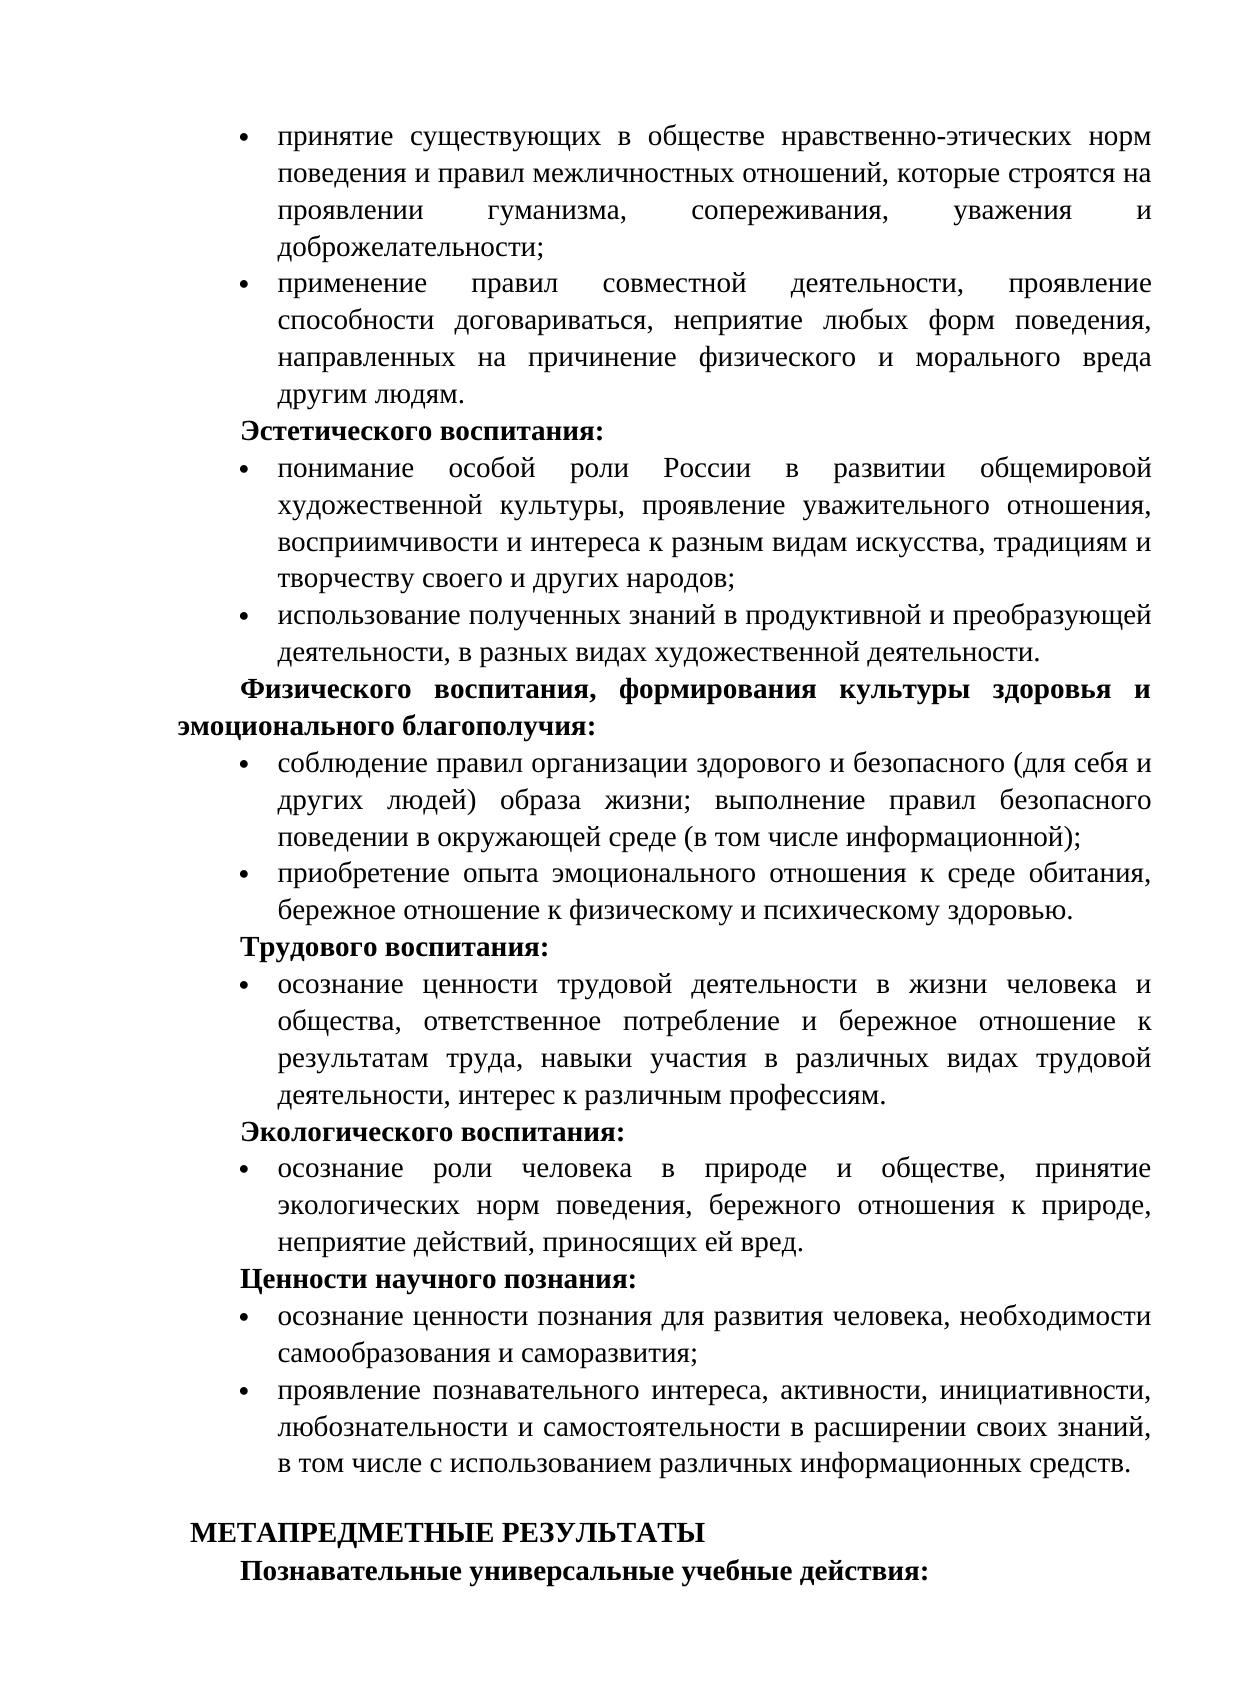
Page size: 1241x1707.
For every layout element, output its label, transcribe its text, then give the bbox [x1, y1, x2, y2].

list понимание особой роли России в развитии общемировой художественной культуры, проявление уважительного отношения, восприимчивости и интереса к разным видам искусства, традициям и творчеству своего и других народов; [240, 450, 1152, 594]
list применение правил совместной деятельности, проявление способности договариваться, неприятие любых форм поведения, направленных на причинение физического и морального вреда другим людям. [240, 266, 1152, 410]
list осознание роли человека в природе и обществе, принятие экологических норм поведения, бережного отношения к природе, неприятие действий, приносящих ей вред. [240, 1151, 1152, 1258]
list приобретение опыта эмоционального отношения к среде обитания, бережное отношение к физическому и психическому здоровью. [240, 856, 1152, 926]
list соблюдение правил организации здорового и безопасного (для себя и других людей) образа жизни; выполнение правил безопасного поведении в окружающей среде (в том числе информационной); [240, 745, 1152, 852]
list принятие существующих в обществе нравственно-этических норм поведения и правил межличностных отношений, которые строятся на проявлении гуманизма, сопереживания, уважения и доброжелательности; [240, 118, 1152, 262]
text МЕТАПРЕДМЕТНЫЕ РЕЗУЛЬТАТЫ [190, 1515, 1152, 1548]
text Познавательные универсальные учебные действия: [177, 1553, 1152, 1587]
list осознание ценности познания для развития человека, необходимости самообразования и саморазвития; [240, 1298, 1152, 1368]
list осознание ценности трудовой деятельности в жизни человека и общества, ответственное потребление и бережное отношение к результатам труда, навыки участия в различных видах трудовой деятельности, интерес к различным профессиям. [240, 966, 1152, 1110]
text Ценности научного познания: [177, 1261, 1152, 1295]
text Трудового воспитания: [177, 929, 1152, 963]
text Эстетического воспитания: [177, 413, 1152, 447]
list проявление познавательного интереса, активности, инициативности, любознательности и самостоятельности в расширении своих знаний, в том числе с использованием различных информационных средств. [240, 1372, 1152, 1479]
text Экологического воспитания: [177, 1114, 1152, 1147]
text Физического воспитания, формирования культуры здоровья и эмоционального благополучия: [177, 671, 1152, 742]
list использование полученных знаний в продуктивной и преобразующей деятельности, в разных видах художественной деятельности. [240, 597, 1152, 668]
